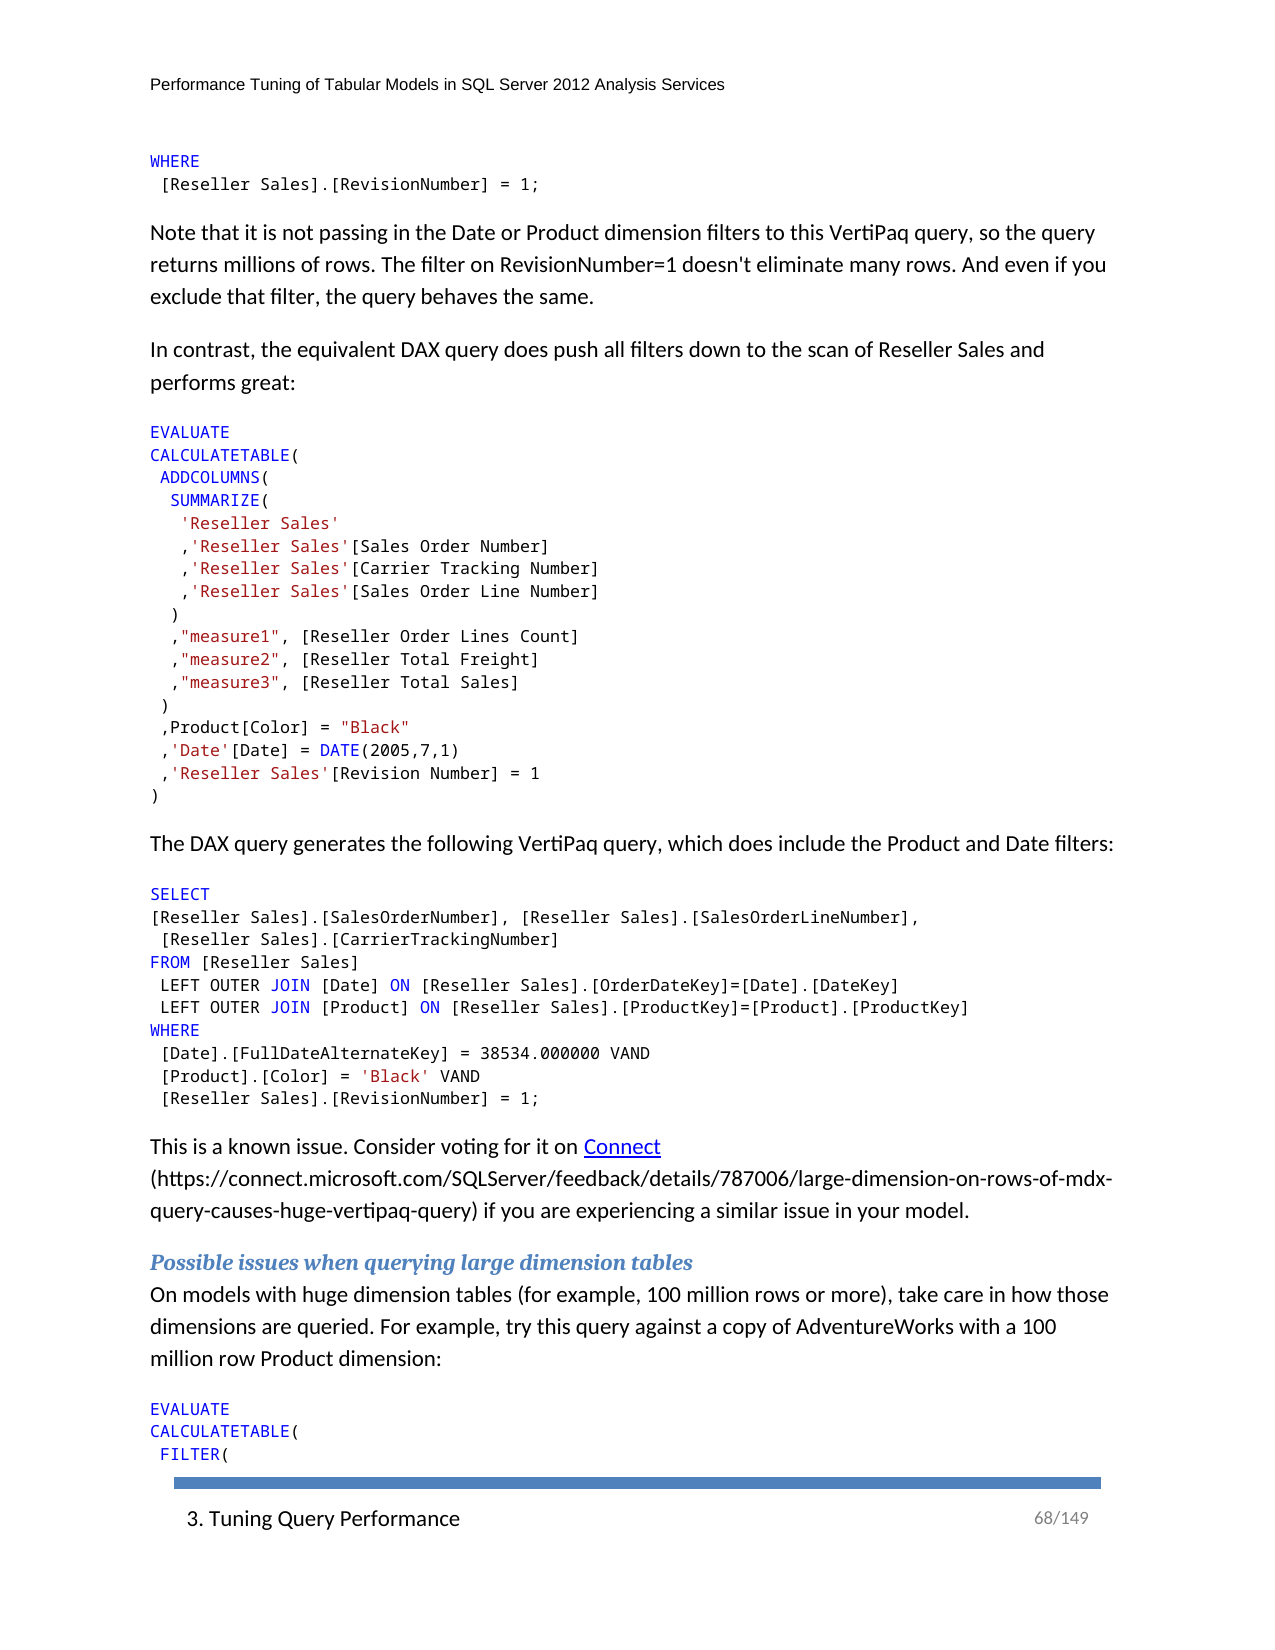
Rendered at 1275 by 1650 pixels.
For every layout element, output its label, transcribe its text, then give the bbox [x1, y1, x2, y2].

text ,'Reseller Sales'[Sales Order Number] [150, 534, 1125, 557]
text ) [150, 784, 1125, 807]
text WHERE [150, 150, 1125, 173]
text ,"measure3", [Reseller Total Sales] [150, 671, 1125, 693]
text ,"measure2", [Reseller Total Freight] [150, 648, 1125, 671]
text ,'Date'[Date] = DATE(2005,7,1) [150, 739, 1125, 761]
text ,'Reseller Sales'[Revision Number] = 1 [150, 761, 1125, 784]
text CALCULATETABLE( [150, 1420, 1125, 1443]
text CALCULATETABLE( [150, 443, 1125, 466]
text ,'Reseller Sales'[Carrier Tracking Number] [150, 557, 1125, 580]
text LEFT OUTER JOIN [Product] ON [Reseller Sales].[ProductKey]=[Product].[ProductKey] [150, 996, 1125, 1019]
text [Date].[FullDateAlternateKey] = 38534.000000 VAND [150, 1041, 1125, 1064]
text ,'Reseller Sales'[Sales Order Line Number] [150, 580, 1125, 602]
text In contrast, the equivalent DAX query does push all filters down to the scan of Reseller Sales and performs great: [150, 336, 1125, 396]
text 'Reseller Sales' [150, 512, 1125, 534]
subtitle Possible issues when querying large dimension tables [150, 1250, 1125, 1276]
text SUMMARIZE( [150, 489, 1125, 512]
text Note that it is not passing in the Date or Product dimension filters to this VertiPaq query, so the query returns millions of rows. The filter on RevisionNumber=1 doesn't eliminate many rows. And even if you exclude that filter, the query behaves the same. [150, 218, 1125, 311]
text ,"measure1", [Reseller Order Lines Count] [150, 625, 1125, 648]
text [Reseller Sales].[RevisionNumber] = 1; [150, 1087, 1125, 1109]
text EVALUATE [150, 421, 1125, 443]
text SELECT [150, 882, 1125, 905]
text [Reseller Sales].[RevisionNumber] = 1; [150, 173, 1125, 195]
text The DAX query generates the following VertiPaq query, which does include the Product and Date filters: [150, 829, 1125, 857]
text [Reseller Sales].[SalesOrderNumber], [Reseller Sales].[SalesOrderLineNumber], [150, 905, 1125, 928]
text WHERE [150, 1019, 1125, 1041]
text [Reseller Sales].[CarrierTrackingNumber] [150, 928, 1125, 951]
text ADDCOLUMNS( [150, 466, 1125, 489]
text ,Product[Color] = "Black" [150, 716, 1125, 739]
text This is a known issue. Consider voting for it on Connect (https://connect.microsoft.com/SQLServer/feedback/details/787006/large-dimension-on-rows-of-mdx-query-causes-huge-vertipaq-query) if you are experiencing a similar issue in your model. [150, 1132, 1125, 1225]
text [Product].[Color] = 'Black' VAND [150, 1064, 1125, 1087]
text EVALUATE [150, 1397, 1125, 1420]
text ) [150, 693, 1125, 716]
text ) [150, 602, 1125, 625]
text FILTER( [150, 1443, 1125, 1465]
text LEFT OUTER JOIN [Date] ON [Reseller Sales].[OrderDateKey]=[Date].[DateKey] [150, 973, 1125, 996]
text FROM [Reseller Sales] [150, 951, 1125, 973]
text On models with huge dimension tables (for example, 100 million rows or more), take care in how those dimensions are queried. For example, try this query against a copy of AdventureWorks with a 100 million row Product dimension: [150, 1280, 1125, 1372]
